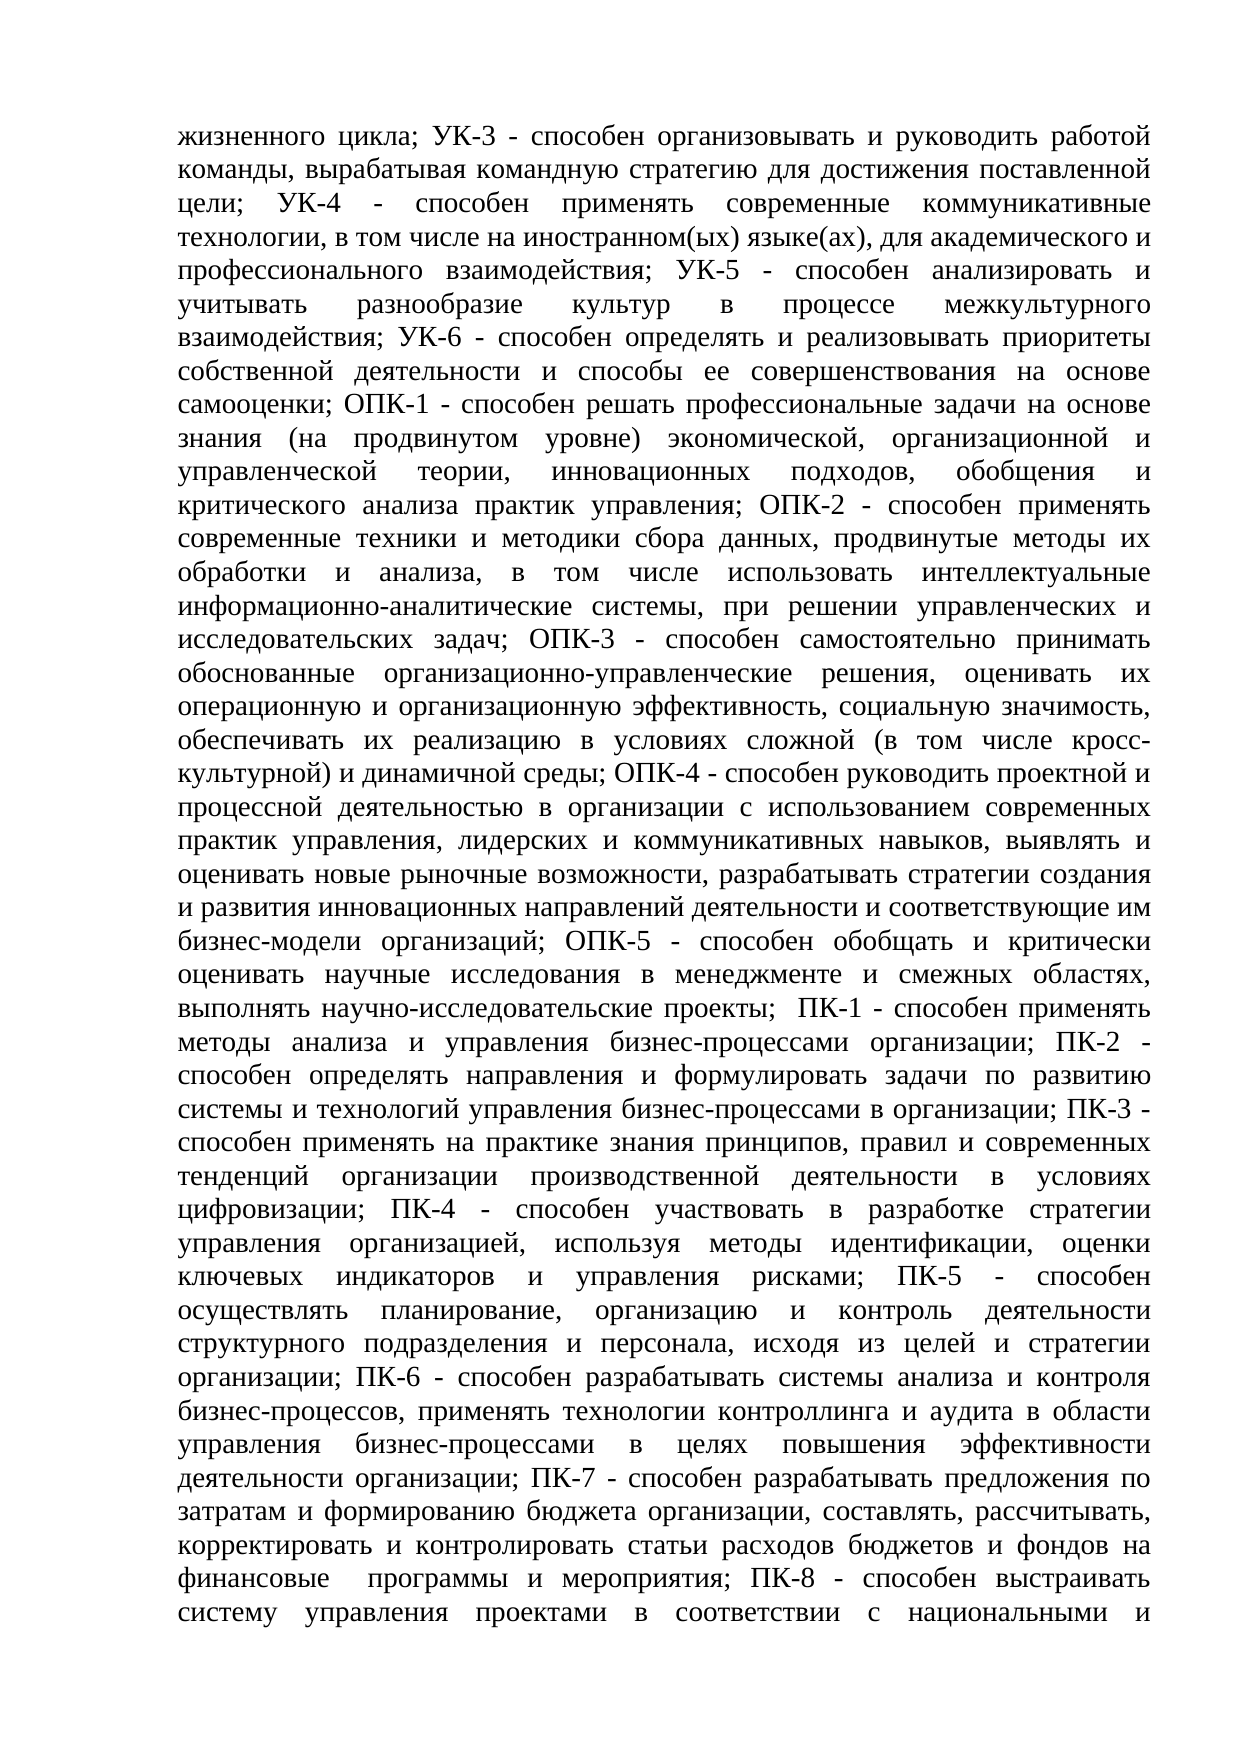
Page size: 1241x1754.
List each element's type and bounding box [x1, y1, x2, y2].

text [177, 118, 1152, 1627]
